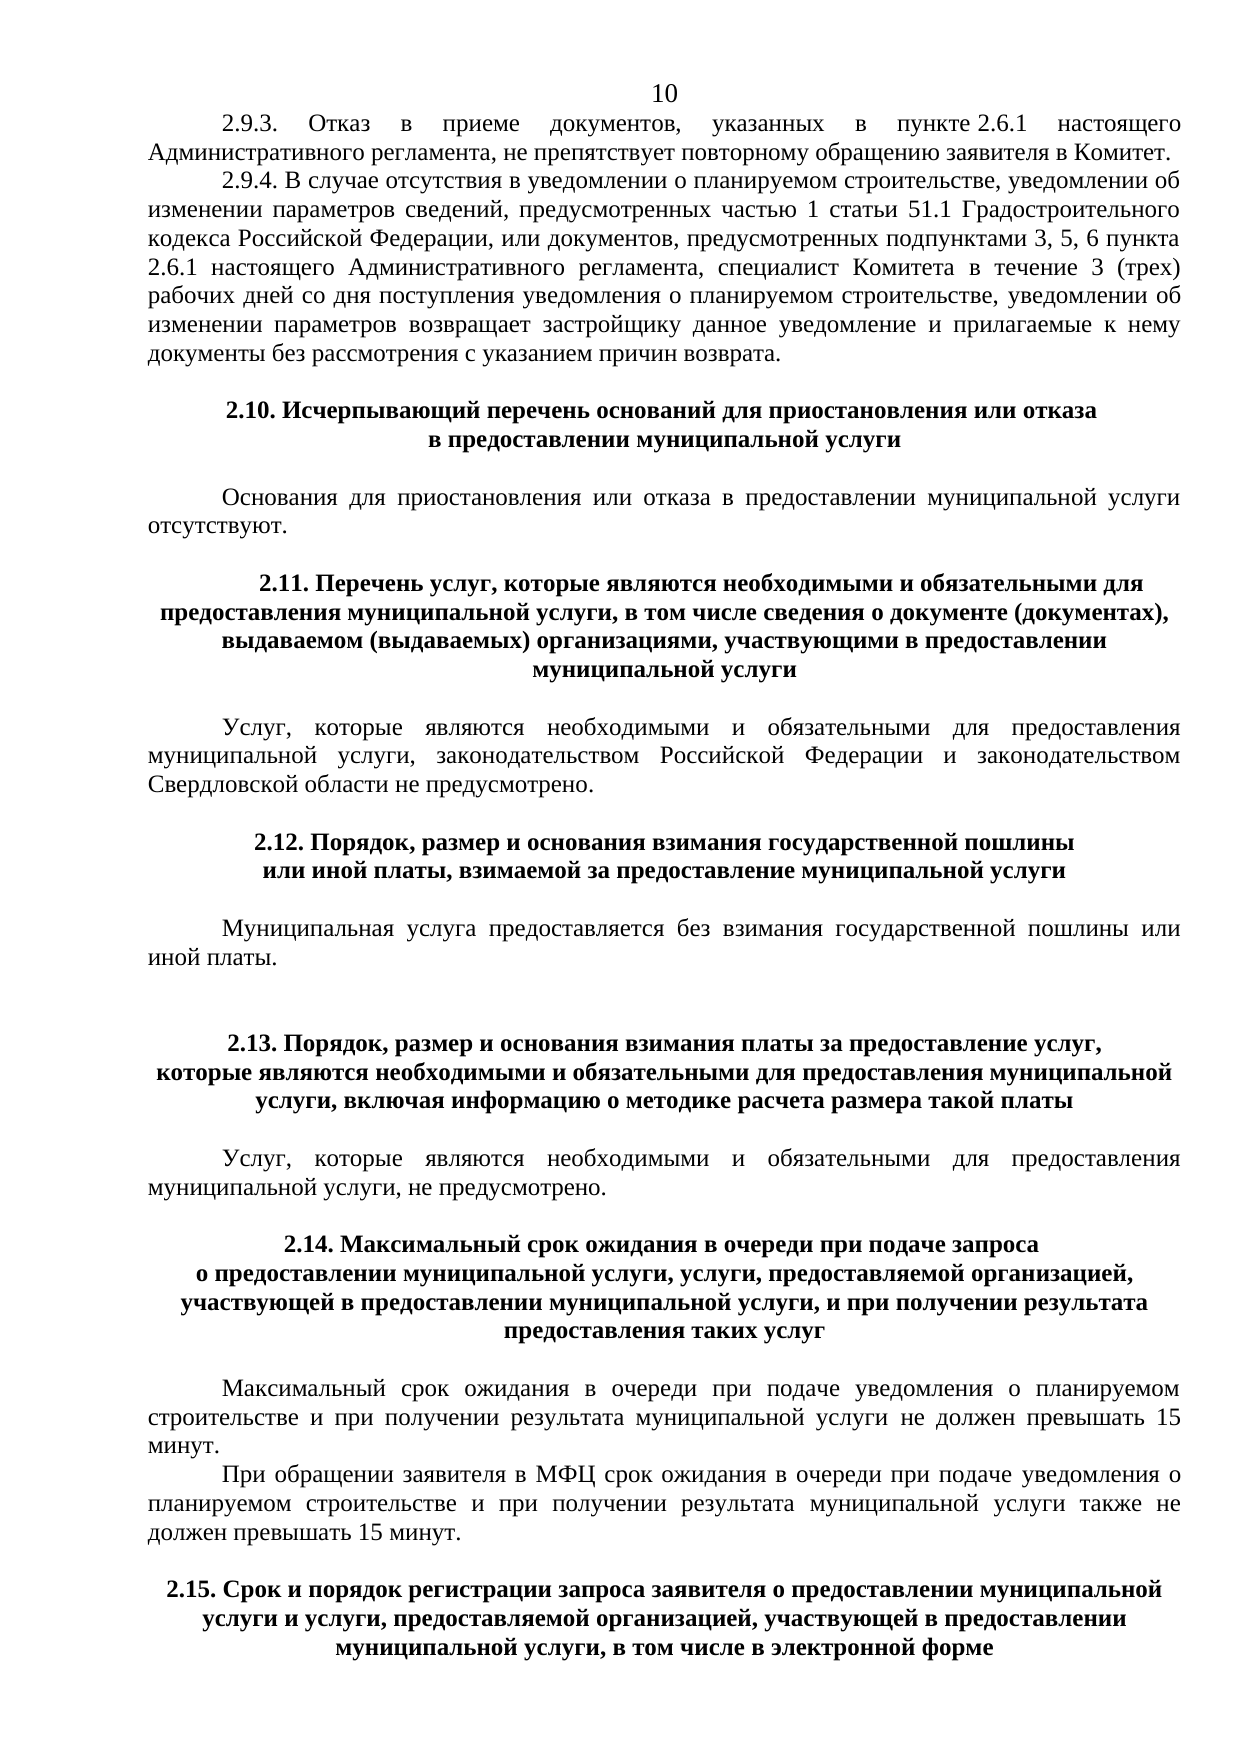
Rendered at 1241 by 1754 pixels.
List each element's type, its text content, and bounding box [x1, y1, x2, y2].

text Услуг, которые являются необходимыми и обязательными для предоставления муниципальной услуги, законодательством Российской Федерации и законодательством Свердловской области не предусмотрено. [148, 712, 1181, 798]
text 2.9.3. Отказ в приеме документов, указанных в пункте 2.6.1 настоящего Административного регламента, не препятствует повторному обращению заявителя в Комитет. [148, 108, 1181, 165]
text или иной платы, взимаемой за предоставление муниципальной услуги [148, 855, 1181, 884]
text 2.9.4. В случае отсутствия в уведомлении о планируемом строительстве, уведомлении об изменении параметров сведений, предусмотренных частью 1 статьи 51.1 Градостроительного кодекса Российской Федерации, или документов, предусмотренных подпунктами 3, 5, 6 пункта 2.6.1 настоящего Административного регламента, специалист Комитета в течение 3 (трех) рабочих дней со дня поступления уведомления о планируемом строительстве, уведомлении об изменении параметров возвращает застройщику данное уведомление и прилагаемые к нему документы без рассмотрения с указанием причин возврата. [148, 165, 1181, 367]
text Услуг, которые являются необходимыми и обязательными для предоставления муниципальной услуги, не предусмотрено. [148, 1143, 1181, 1200]
text 2.11. Перечень услуг, которые являются необходимыми и обязательными для предоставления муниципальной услуги, в том числе сведения о документе (документах), выдаваемом (выдаваемых) организациями, участвующими в предоставлении муниципальной услуги [148, 568, 1181, 683]
text которые являются необходимыми и обязательными для предоставления муниципальной услуги, включая информацию о методике расчета размера такой платы [148, 1057, 1181, 1114]
text Максимальный срок ожидания в очереди при подаче уведомления о планируемом строительстве и при получении результата муниципальной услуги не должен превышать 15 минут. [148, 1373, 1181, 1459]
text Основания для приостановления или отказа в предоставлении муниципальной услуги отсутствуют. [148, 482, 1181, 539]
text 2.10. Исчерпывающий перечень оснований для приостановления или отказа в предоставлении муниципальной услуги [148, 395, 1181, 453]
text При обращении заявителя в МФЦ срок ожидания в очереди при подаче уведомления о планируемом строительстве и при получении результата муниципальной услуги также не должен превышать 15 минут. [148, 1459, 1181, 1545]
text 2.14. Максимальный срок ожидания в очереди при подаче запроса о предоставлении муниципальной услуги, услуги, предоставляемой организацией, участвующей в предоставлении муниципальной услуги, и при получении результата предоставления таких услуг [148, 1229, 1181, 1344]
text 2.13. Порядок, размер и основания взимания платы за предоставление услуг, [148, 1028, 1181, 1057]
text 2.12. Порядок, размер и основания взимания государственной пошлины [148, 827, 1181, 855]
text Муниципальная услуга предоставляется без взимания государственной пошлины или иной платы. [148, 913, 1181, 970]
text 2.15. Срок и порядок регистрации запроса заявителя о предоставлении муниципальной услуги и услуги, предоставляемой организацией, участвующей в предоставлении муниципальной услуги, в том числе в электронной форме [148, 1574, 1181, 1660]
